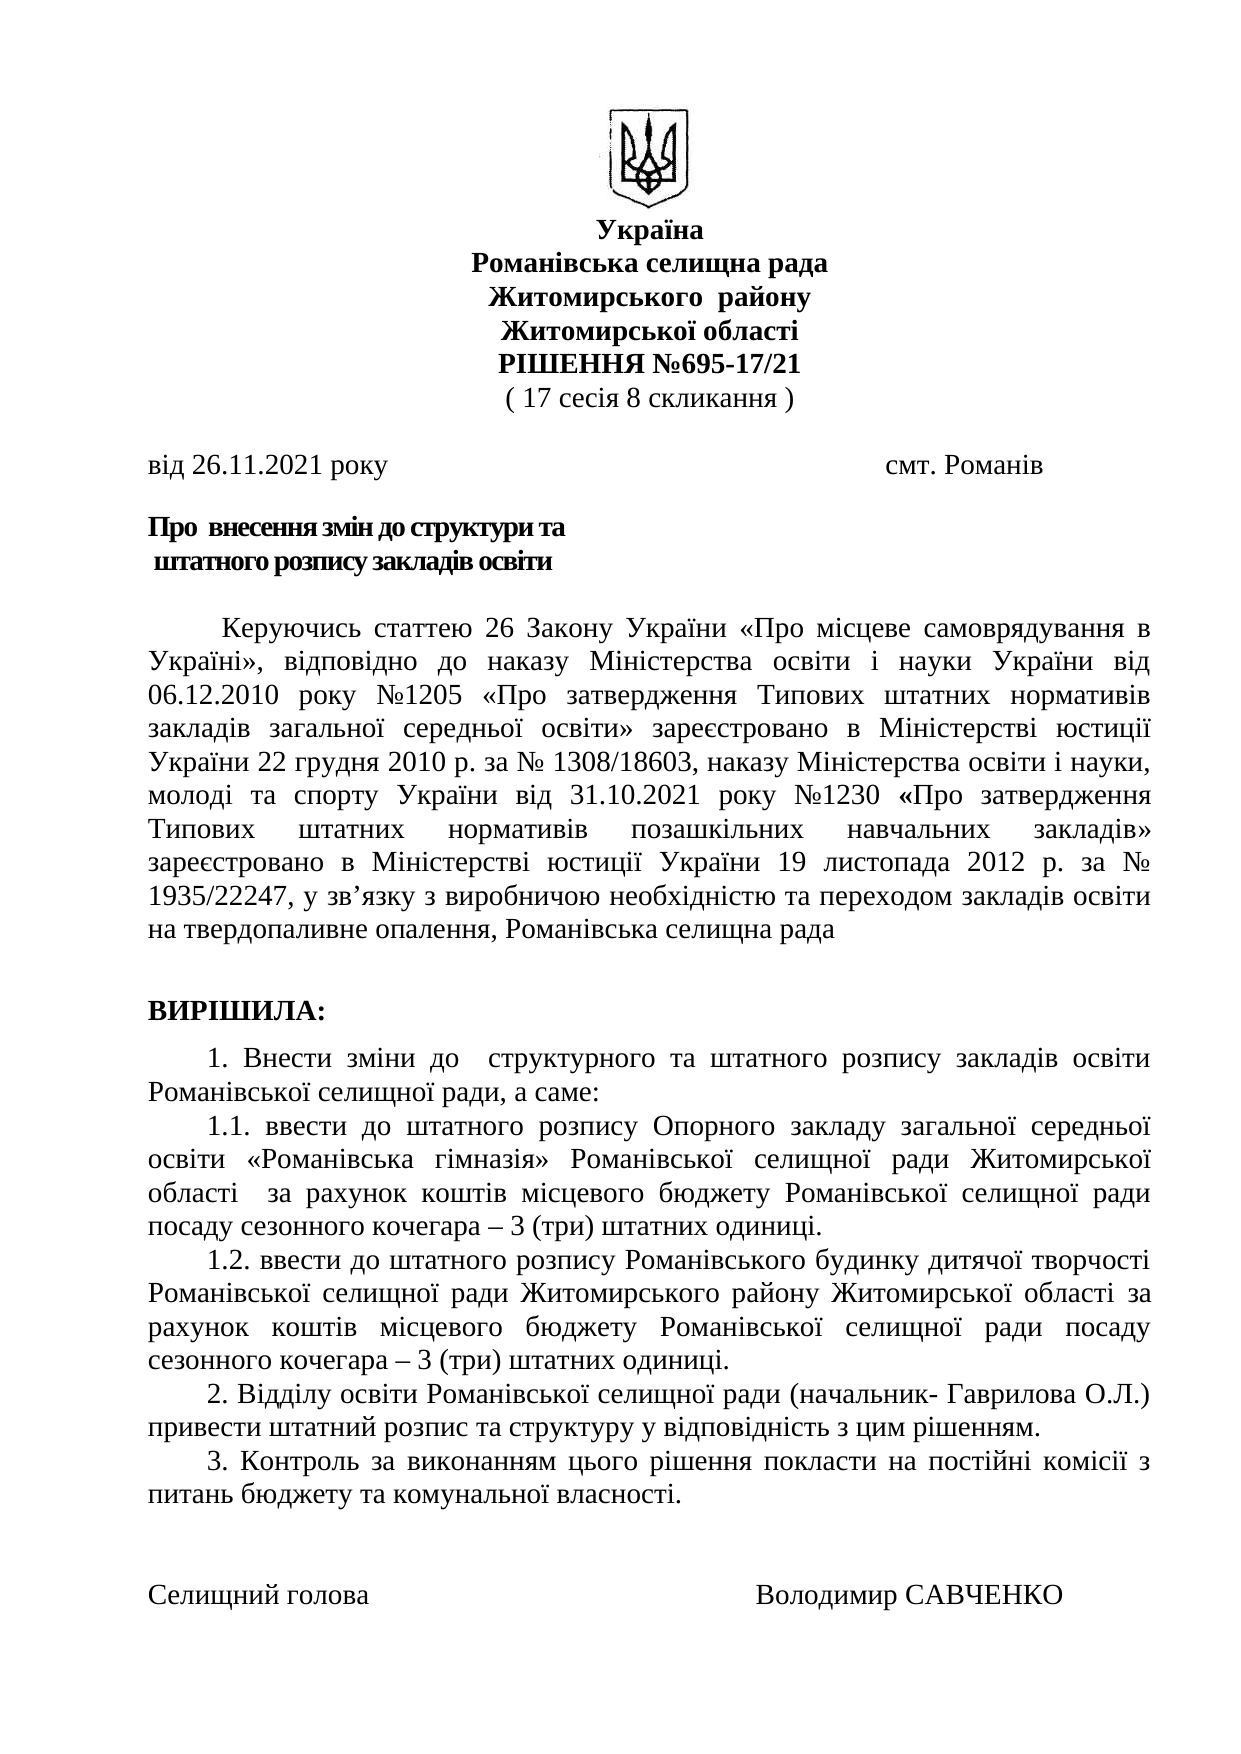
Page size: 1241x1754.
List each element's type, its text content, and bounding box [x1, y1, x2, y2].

text 1.1. ввести до штатного розпису Опорного закладу загальної середньої освіти «Романівська гімназія» Романівської селищної ради Житомирської області за рахунок коштів місцевого бюджету Романівської селищної ради посаду сезонного кочегара – 3 (три) штатних одиниці. [148, 1108, 1152, 1242]
text Житомирської області [148, 313, 1152, 346]
text від 26.11.2021 року смт. Романів [148, 447, 1152, 480]
text Керуючись статтею 26 Закону України «Про місцеве самоврядування в Україні», відповідно до наказу Міністерства освіти і науки України від 06.12.2010 року №1205 «Про затвердження Типових штатних нормативів закладів загальної середньої освіти» зареєстровано в Міністерстві юстиції України 22 грудня 2010 р. за № 1308/18603, наказу Міністерства освіти і науки, молоді та спорту України від 31.10.2021 року №1230 «Про затвердження Типових штатних нормативів позашкільних навчальних закладів» зареєстровано в Міністерстві юстиції України 19 листопада 2012 р. за № 1935/22247, у зв’язку з виробничою необхідністю та переходом закладів освіти на твердопаливне опалення, Романівська селищна рада [148, 610, 1152, 811]
text Про внесення змін до структури та [148, 509, 1152, 543]
text Житомирського району [148, 279, 1152, 313]
text Романівська селищна рада [148, 246, 1152, 279]
text Селищний голова Володимир САВЧЕНКО [148, 1577, 1152, 1611]
text ( 17 сесія 8 скликання ) [148, 380, 1152, 413]
text Україна [148, 212, 1152, 246]
text РІШЕННЯ №695-17/21 [148, 346, 1152, 380]
text Керуючись статтею 26 Закону України «Про місцеве самоврядування в Україні», відповідно до наказу Міністерства освіти і науки України від 06.12.2010 року №1205 «Про затвердження Типових штатних нормативів закладів загальної середньої освіти» зареєстровано в Міністерстві юстиції України 22 грудня 2010 р. за № 1308/18603, наказу Міністерства освіти і науки, молоді та спорту України від 31.10.2021 року №1230 «Про затвердження Типових штатних нормативів позашкільних навчальних закладів» зареєстровано в Міністерстві юстиції України 19 листопада 2012 р. за № 1935/22247, у зв’язку з виробничою необхідністю та переходом закладів освіти на твердопаливне опалення, Романівська селищна рада [148, 811, 1152, 945]
text 3. Контроль за виконанням цього рішення покласти на постійні комісії з питань бюджету та комунальної власності. [148, 1443, 1152, 1510]
text ВИРІШИЛА: [148, 993, 1152, 1026]
text 2. Відділу освіти Романівської селищної ради (начальник- Гаврилова О.Л.) привести штатний розпис та структуру у відповідність з цим рішенням. [148, 1376, 1152, 1443]
picture [599, 88, 698, 212]
text 1. Внести зміни до структурного та штатного розпису закладів освіти Романівської селищної ради, а саме: [148, 1041, 1152, 1108]
text штатного розпису закладів освіти [148, 543, 1152, 576]
text 1.2. ввести до штатного розпису Романівського будинку дитячої творчості Романівської селищної ради Житомирського району Житомирської області за рахунок коштів місцевого бюджету Романівської селищної ради посаду сезонного кочегара – 3 (три) штатних одиниці. [148, 1242, 1152, 1376]
